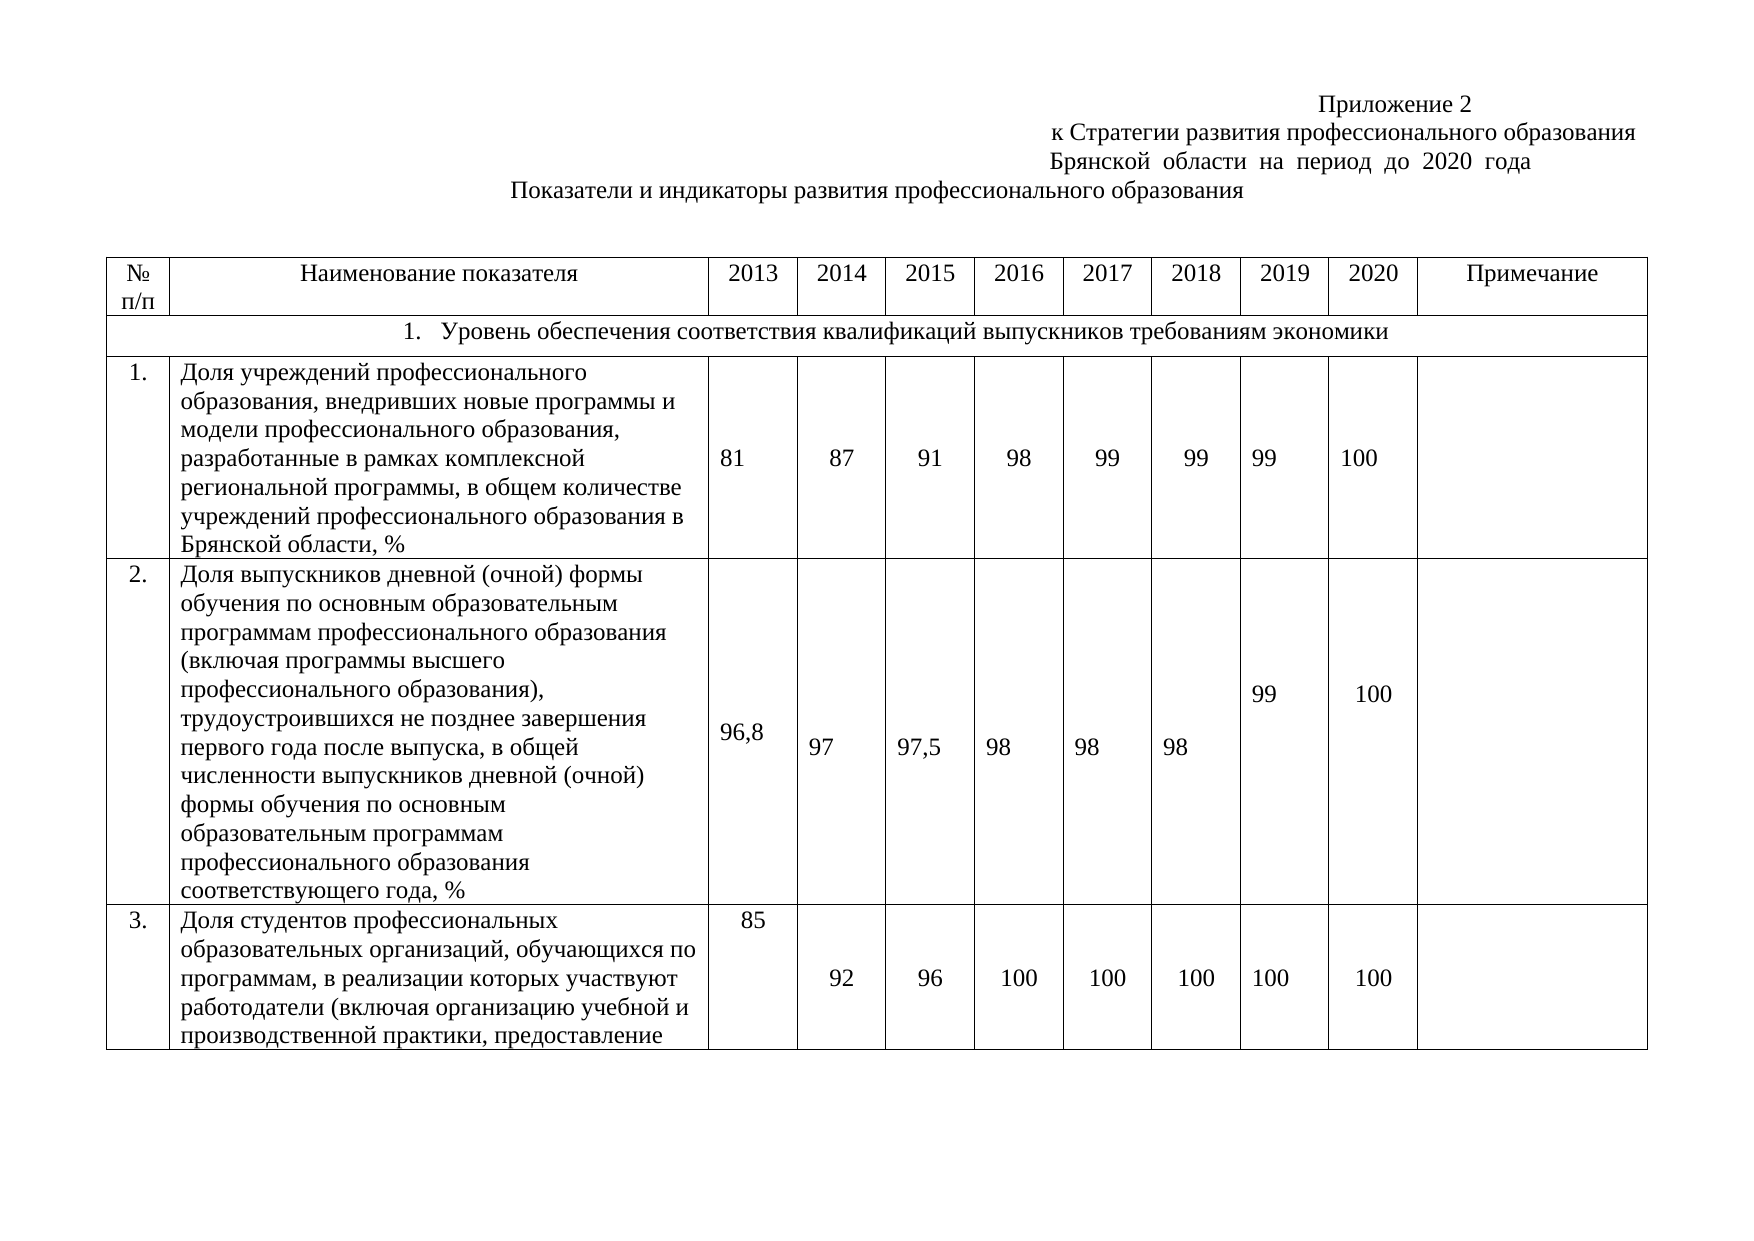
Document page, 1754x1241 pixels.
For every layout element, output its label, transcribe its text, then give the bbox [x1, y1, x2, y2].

table_cell 100 [1152, 905, 1240, 1049]
table_header 2015 [886, 258, 974, 315]
table_cell 96 [886, 905, 974, 1049]
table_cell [170, 905, 708, 1049]
table_cell 100 [975, 905, 1063, 1049]
table_cell [1418, 559, 1647, 904]
table_header 2014 [798, 258, 885, 315]
text Приложение 2 [118, 89, 1636, 117]
table_cell 100 [1329, 905, 1417, 1049]
table_header 2013 [709, 258, 797, 315]
text Брянской области на период до 2020 года [118, 146, 1636, 175]
table_cell Уровень обеспечения соответствия квалификаций выпускников требованиям экономики [107, 316, 1647, 356]
table_cell 98 [1152, 559, 1240, 904]
table_cell 98 [975, 559, 1063, 904]
table_header 2017 [1064, 258, 1151, 315]
table_header Примечание [1418, 258, 1647, 315]
table_header 2019 [1241, 258, 1328, 315]
table_cell 99 [1241, 559, 1328, 904]
table_cell 99 [1064, 357, 1151, 558]
table_cell Доля учреждений профессионального образования, внедривших новые программы и модели профессионального образования, разработанные в рамках комплексной региональной программы, в общем количестве учреждений профессионального образования в Брянской области, % [170, 357, 708, 558]
table_cell 98 [1064, 559, 1151, 904]
table_cell 3. [107, 905, 169, 1049]
table_cell 85 [709, 905, 797, 1049]
table_cell Доля выпускников дневной (очной) формы обучения по основным образовательным программам профессионального образования (включая программы высшего профессионального образования), трудоустроившихся не позднее завершения первого года после выпуска, в общей численности выпускников дневной (очной) формы обучения по основным образовательным программам профессионального образования соответствующего года, % [170, 559, 708, 904]
text Показатели и индикаторы развития профессионального образования [118, 175, 1636, 204]
table_cell 100 [1241, 905, 1328, 1049]
table_cell 99 [1241, 357, 1328, 558]
table_cell 100 [1329, 357, 1417, 558]
table_cell 98 [975, 357, 1063, 558]
table_cell 81 [709, 357, 797, 558]
table_cell 97,5 [886, 559, 974, 904]
table_cell 2. [107, 559, 169, 904]
table_cell 100 [1064, 905, 1151, 1049]
table_cell [1418, 905, 1647, 1049]
table_cell 96,8 [709, 559, 797, 904]
table_cell 91 [886, 357, 974, 558]
table_cell 92 [798, 905, 885, 1049]
table_cell 100 [1329, 559, 1417, 904]
table_header Наименование показателя [170, 258, 708, 315]
table_header 2018 [1152, 258, 1240, 315]
table_header 2016 [975, 258, 1063, 315]
table_header № п/п [107, 258, 169, 315]
table_cell 99 [1152, 357, 1240, 558]
table_header 2020 [1329, 258, 1417, 315]
table_cell 1. [107, 357, 169, 558]
table_cell 87 [798, 357, 885, 558]
table_cell 97 [798, 559, 885, 904]
text к Стратегии развития профессионального образования [118, 117, 1636, 146]
table_cell [1418, 357, 1647, 558]
